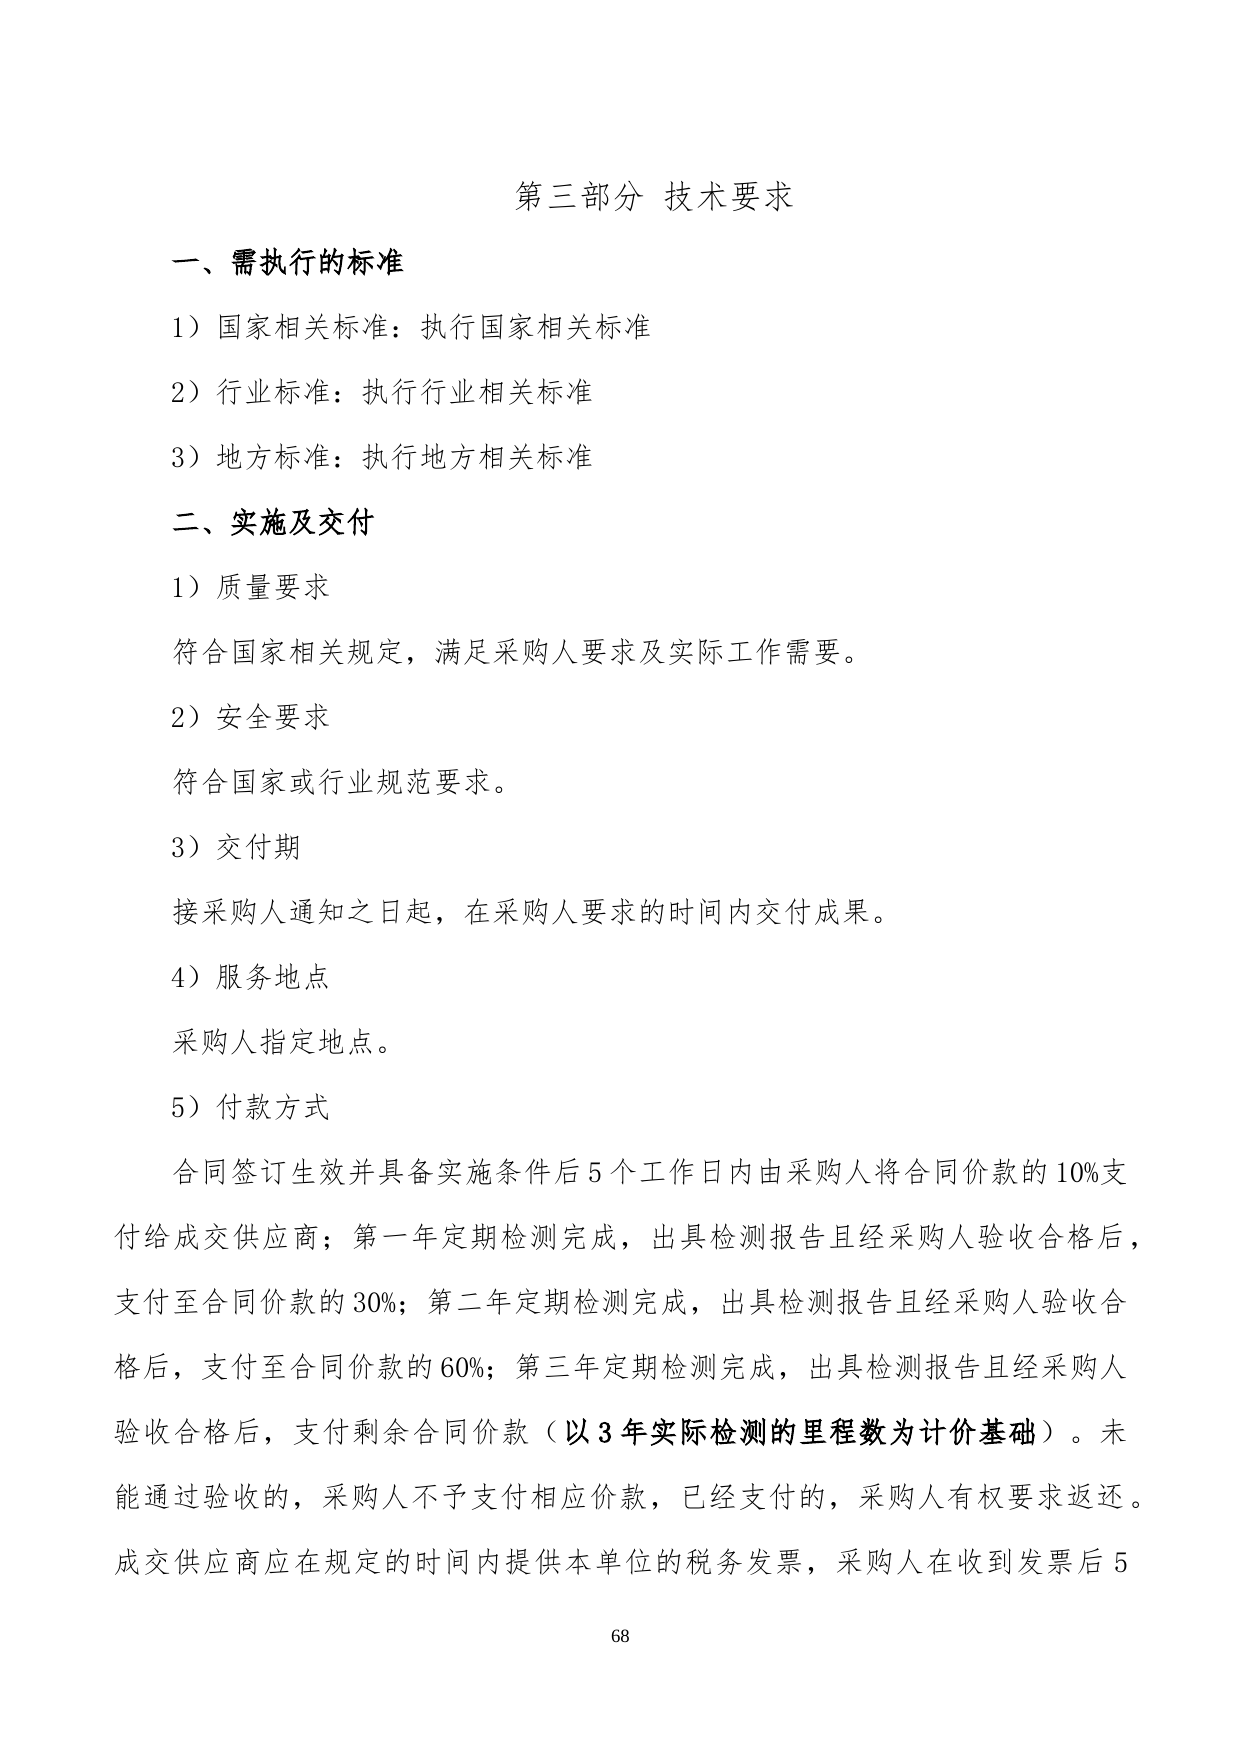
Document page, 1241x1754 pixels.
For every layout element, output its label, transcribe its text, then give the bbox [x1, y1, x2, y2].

text 2）行业标准：执行行业相关标准 [112, 357, 1128, 422]
text 3）地方标准：执行地方相关标准 [112, 422, 1128, 487]
text 1）质量要求 [112, 552, 1128, 617]
text 接采购人通知之日起，在采购人要求的时间内交付成果。 [112, 877, 1128, 942]
text 符合国家相关规定，满足采购人要求及实际工作需要。 [112, 617, 1128, 682]
text 3）交付期 [112, 812, 1128, 877]
text 2）安全要求 [112, 682, 1128, 747]
text 符合国家或行业规范要求。 [112, 747, 1128, 812]
text 二、实施及交付 [112, 487, 1128, 552]
text 一、需执行的标准 [112, 227, 1128, 292]
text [112, 1137, 1128, 1592]
text 4）服务地点 [112, 942, 1128, 1007]
text 1）国家相关标准：执行国家相关标准 [112, 292, 1128, 357]
text 第三部分 技术要求 [112, 162, 1128, 227]
text 采购人指定地点。 [112, 1007, 1128, 1072]
text 5）付款方式 [112, 1072, 1128, 1137]
